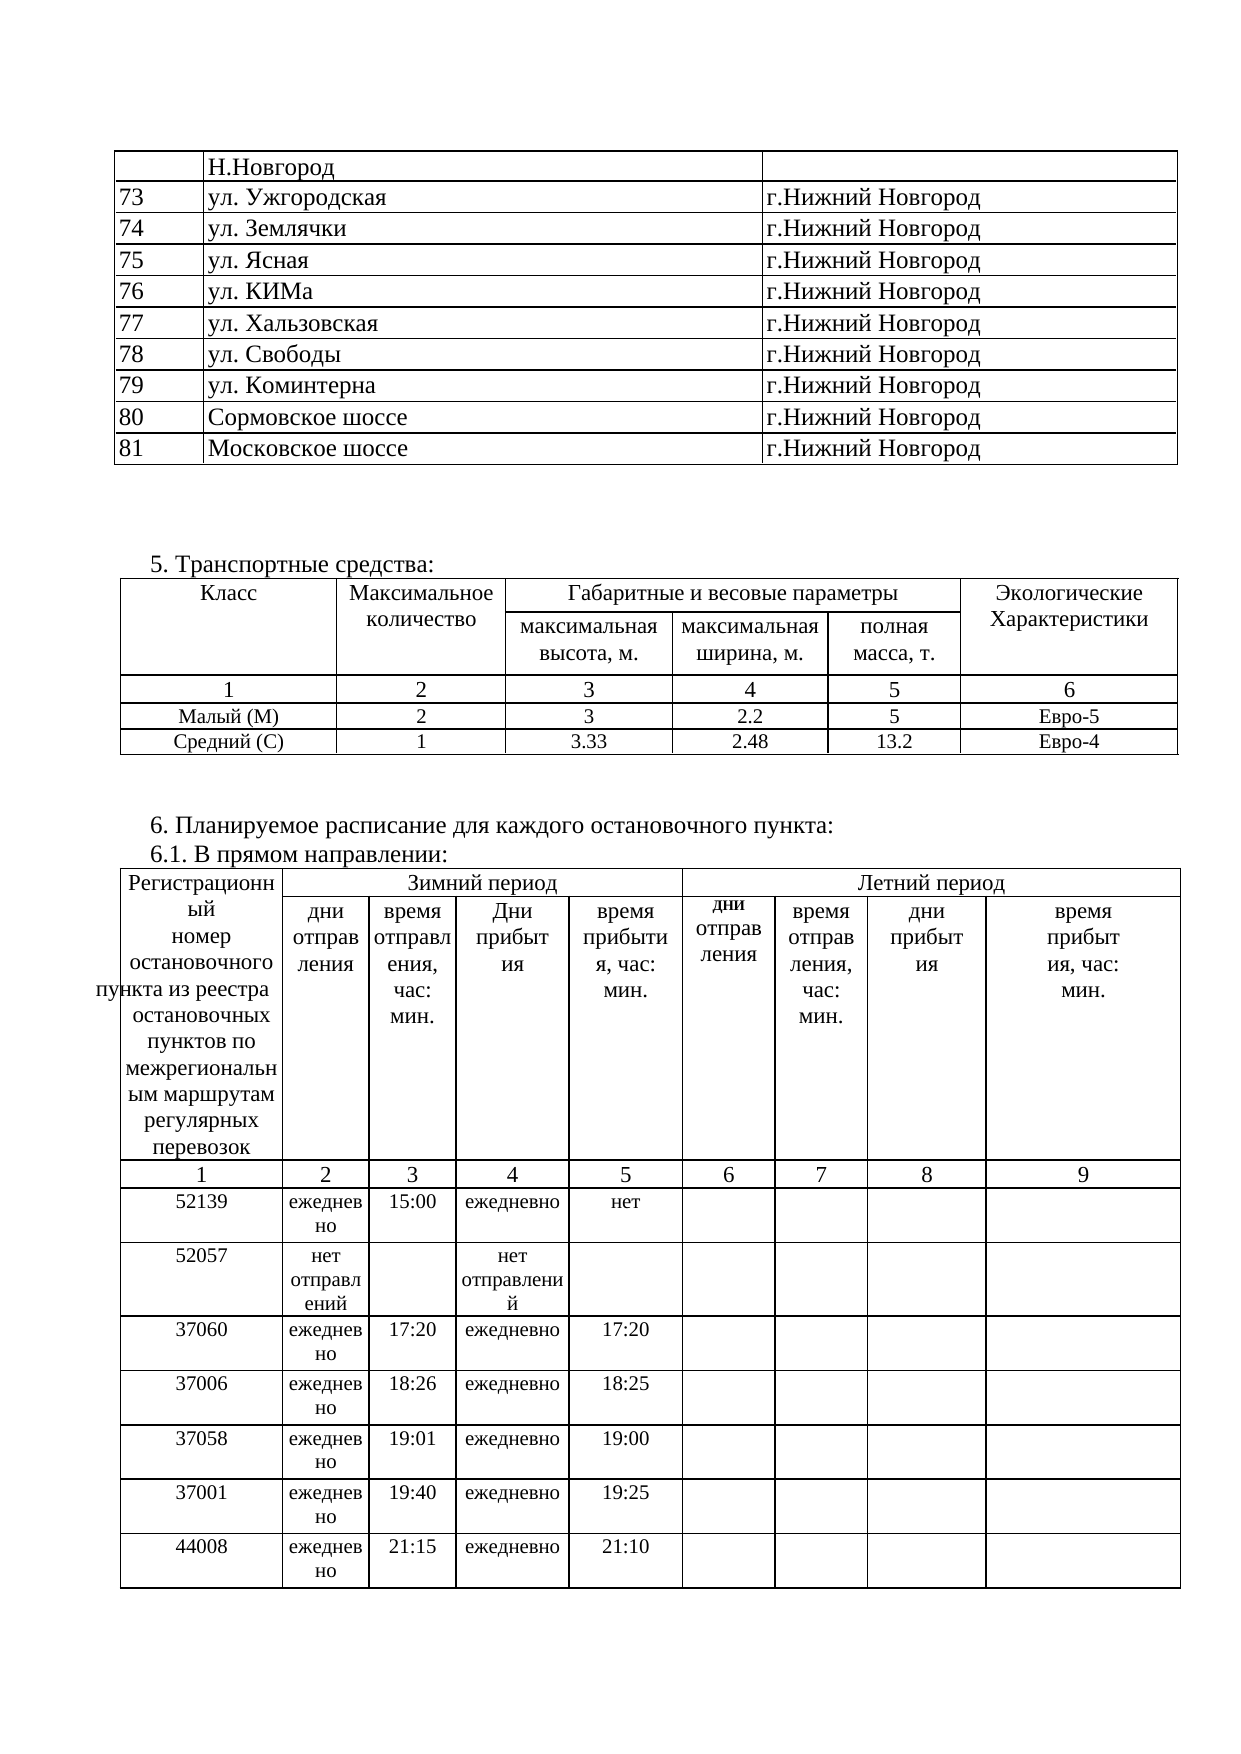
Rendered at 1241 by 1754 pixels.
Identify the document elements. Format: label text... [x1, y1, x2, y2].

table_cell 2 [337, 676, 505, 702]
table_cell г.Нижний Новгород [763, 338, 1177, 369]
table_cell ДНИ отправ ления [683, 897, 774, 1159]
table_cell 1 [121, 676, 336, 702]
table_cell [868, 1371, 985, 1424]
table_cell 80 [115, 402, 203, 432]
table_cell 37001 [121, 1480, 282, 1533]
table_cell [763, 152, 1177, 180]
table_cell [987, 1317, 1180, 1369]
table_cell 18:25 [570, 1371, 682, 1424]
table_cell 4 [457, 1161, 568, 1187]
table_cell ежедневно [457, 1317, 568, 1369]
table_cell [204, 152, 762, 180]
table_cell ул. Коминтерна [204, 371, 762, 401]
table_cell [868, 1534, 985, 1587]
table_cell 3.33 [506, 730, 672, 753]
table_cell полная масса, т. [829, 613, 960, 674]
table_cell время прибыти я, час: мин. [570, 897, 682, 1159]
table_cell 3 [506, 676, 672, 702]
table_cell [776, 1426, 867, 1478]
table_cell 21:10 [570, 1534, 682, 1587]
table_cell 19:01 [370, 1426, 455, 1478]
table_cell [776, 1317, 867, 1369]
table_cell [987, 1534, 1180, 1587]
table_cell Евро-5 [961, 704, 1177, 728]
table_cell 19:40 [370, 1480, 455, 1533]
table_cell 5 [570, 1161, 682, 1187]
table_header Регистрационный номер остановочного пункта из реестра остановочных пунктов по межрегиональным маршрутам регулярных перевозок [121, 869, 282, 1159]
table_header Зимний период [283, 869, 682, 896]
table_cell 2 [283, 1161, 368, 1187]
table_cell г.Нижний Новгород [763, 180, 1177, 212]
table_cell 17:20 [370, 1317, 455, 1369]
table_cell нет [570, 1189, 682, 1241]
table_cell 2 [337, 704, 505, 728]
table_cell [683, 1243, 774, 1315]
table_cell ежедневно [283, 1534, 368, 1587]
table_cell ул. Свободы [204, 339, 762, 369]
table_cell ежедневно [457, 1534, 568, 1587]
table_cell ежедневно [283, 1371, 368, 1424]
table_cell 1 [337, 730, 505, 753]
table_cell нет отправлений [283, 1243, 368, 1315]
table_cell [683, 1480, 774, 1533]
table_cell 6 [683, 1161, 774, 1187]
table_cell ежедневно [283, 1426, 368, 1478]
table_cell ежедневно [283, 1189, 368, 1241]
table_cell 19:25 [570, 1480, 682, 1533]
table_cell время отправл ения, час: мин. [370, 897, 455, 1159]
table_cell 79 [115, 370, 203, 401]
table_cell 17:20 [570, 1317, 682, 1369]
table_cell [683, 1534, 774, 1587]
table_cell г.Нижний Новгород [763, 306, 1177, 338]
table_cell 9 [987, 1161, 1180, 1187]
table_cell 52057 [121, 1243, 282, 1315]
table_cell Евро-4 [961, 730, 1177, 753]
table_cell Сормовское шоссе [204, 402, 762, 432]
table_cell 72 [115, 152, 203, 180]
table_cell Дни прибыт ия [457, 897, 568, 1159]
table_cell Московское шоссе [204, 434, 762, 463]
table_cell Средний (С) [121, 730, 336, 753]
table_header Класс [121, 579, 336, 674]
table_cell 74 [115, 213, 203, 243]
text 6. Планируемое расписание для каждого остановочного пункта: [150, 810, 1090, 839]
table_cell 52139 [121, 1189, 282, 1241]
table_cell [868, 1480, 985, 1533]
table_cell [776, 1534, 867, 1587]
table_cell [683, 1371, 774, 1424]
table_cell г.Нижний Новгород [763, 369, 1177, 401]
table_cell 37058 [121, 1426, 282, 1478]
table_cell [868, 1426, 985, 1478]
text 5. Транспортные средства: [150, 549, 1090, 578]
table_cell [776, 1243, 867, 1315]
table_cell время отправ ления, час: мин. [776, 897, 867, 1159]
table_cell 73 [115, 181, 203, 212]
table_cell 77 [115, 307, 203, 338]
table_cell 37060 [121, 1317, 282, 1369]
table_cell [776, 1480, 867, 1533]
table_header Максимальное количество [337, 579, 505, 674]
table_cell [987, 1189, 1180, 1241]
table_cell 13.2 [829, 730, 960, 753]
table_cell дни отправ ления [283, 897, 368, 1159]
table_cell [868, 1189, 985, 1241]
table_cell нет отправлений [457, 1243, 568, 1315]
table_cell максимальная ширина, м. [673, 613, 827, 674]
table_header Летний период [683, 869, 1180, 896]
table_cell 81 [115, 433, 203, 463]
table_cell г.Нижний Новгород [763, 243, 1177, 275]
table_cell [776, 1371, 867, 1424]
table_cell 21:15 [370, 1534, 455, 1587]
table_cell [987, 1243, 1180, 1315]
table_cell 18:26 [370, 1371, 455, 1424]
table_cell время прибыт ия, час: мин. [987, 897, 1180, 1159]
table_cell 15:00 [370, 1189, 455, 1241]
table_cell [987, 1371, 1180, 1424]
table_cell г.Нижний Новгород [763, 401, 1177, 432]
table_cell 5 [829, 676, 960, 702]
table_cell [370, 1243, 455, 1315]
table_cell ул. КИМа [204, 276, 762, 306]
table_header Экологические Характеристики [961, 579, 1177, 674]
table_cell [683, 1317, 774, 1369]
table_cell [868, 1243, 985, 1315]
table_cell 75 [115, 244, 203, 275]
table_cell 76 [115, 276, 203, 306]
table_cell ежедневно [457, 1371, 568, 1424]
table_cell [683, 1426, 774, 1478]
table_cell г.Нижний Новгород [763, 432, 1177, 463]
table_cell 7 [776, 1161, 867, 1187]
table_cell ежедневно [283, 1480, 368, 1533]
table_cell 8 [868, 1161, 985, 1187]
table_cell ежедневно [283, 1317, 368, 1369]
table_cell 6 [961, 676, 1177, 702]
table_cell ежедневно [457, 1480, 568, 1533]
text 6.1. В прямом направлении: [150, 839, 1090, 868]
table_cell ул. Ясная [204, 245, 762, 275]
table_cell [987, 1426, 1180, 1478]
table_cell 3 [506, 704, 672, 728]
table_cell 1 [121, 1161, 282, 1187]
table_header Габаритные и весовые параметры [506, 579, 960, 611]
table_cell 44008 [121, 1534, 282, 1587]
table_cell 4 [673, 676, 827, 702]
table_cell дни прибыт ия [868, 897, 985, 1159]
table_cell Малый (М) [121, 704, 336, 728]
table_cell ул. Хальзовская [204, 308, 762, 338]
table_cell ежедневно [457, 1189, 568, 1241]
table_cell 78 [115, 339, 203, 369]
table_cell максимальная высота, м. [506, 613, 672, 674]
table_cell [868, 1317, 985, 1369]
table_cell 3 [370, 1161, 455, 1187]
table_cell г.Нижний Новгород [763, 275, 1177, 306]
table_cell 5 [829, 704, 960, 728]
table_cell 37006 [121, 1371, 282, 1424]
table_cell [776, 1189, 867, 1241]
table_cell г.Нижний Новгород [763, 212, 1177, 243]
table_cell [987, 1480, 1180, 1533]
table_cell [570, 1243, 682, 1315]
table_cell ул. Ужгородская [204, 182, 762, 212]
table_cell 19:00 [570, 1426, 682, 1478]
table_cell [683, 1189, 774, 1241]
table_cell ул. Землячки [204, 213, 762, 243]
table_cell ежедневно [457, 1426, 568, 1478]
table_cell 2.48 [673, 730, 827, 753]
table_cell 2.2 [673, 704, 827, 728]
